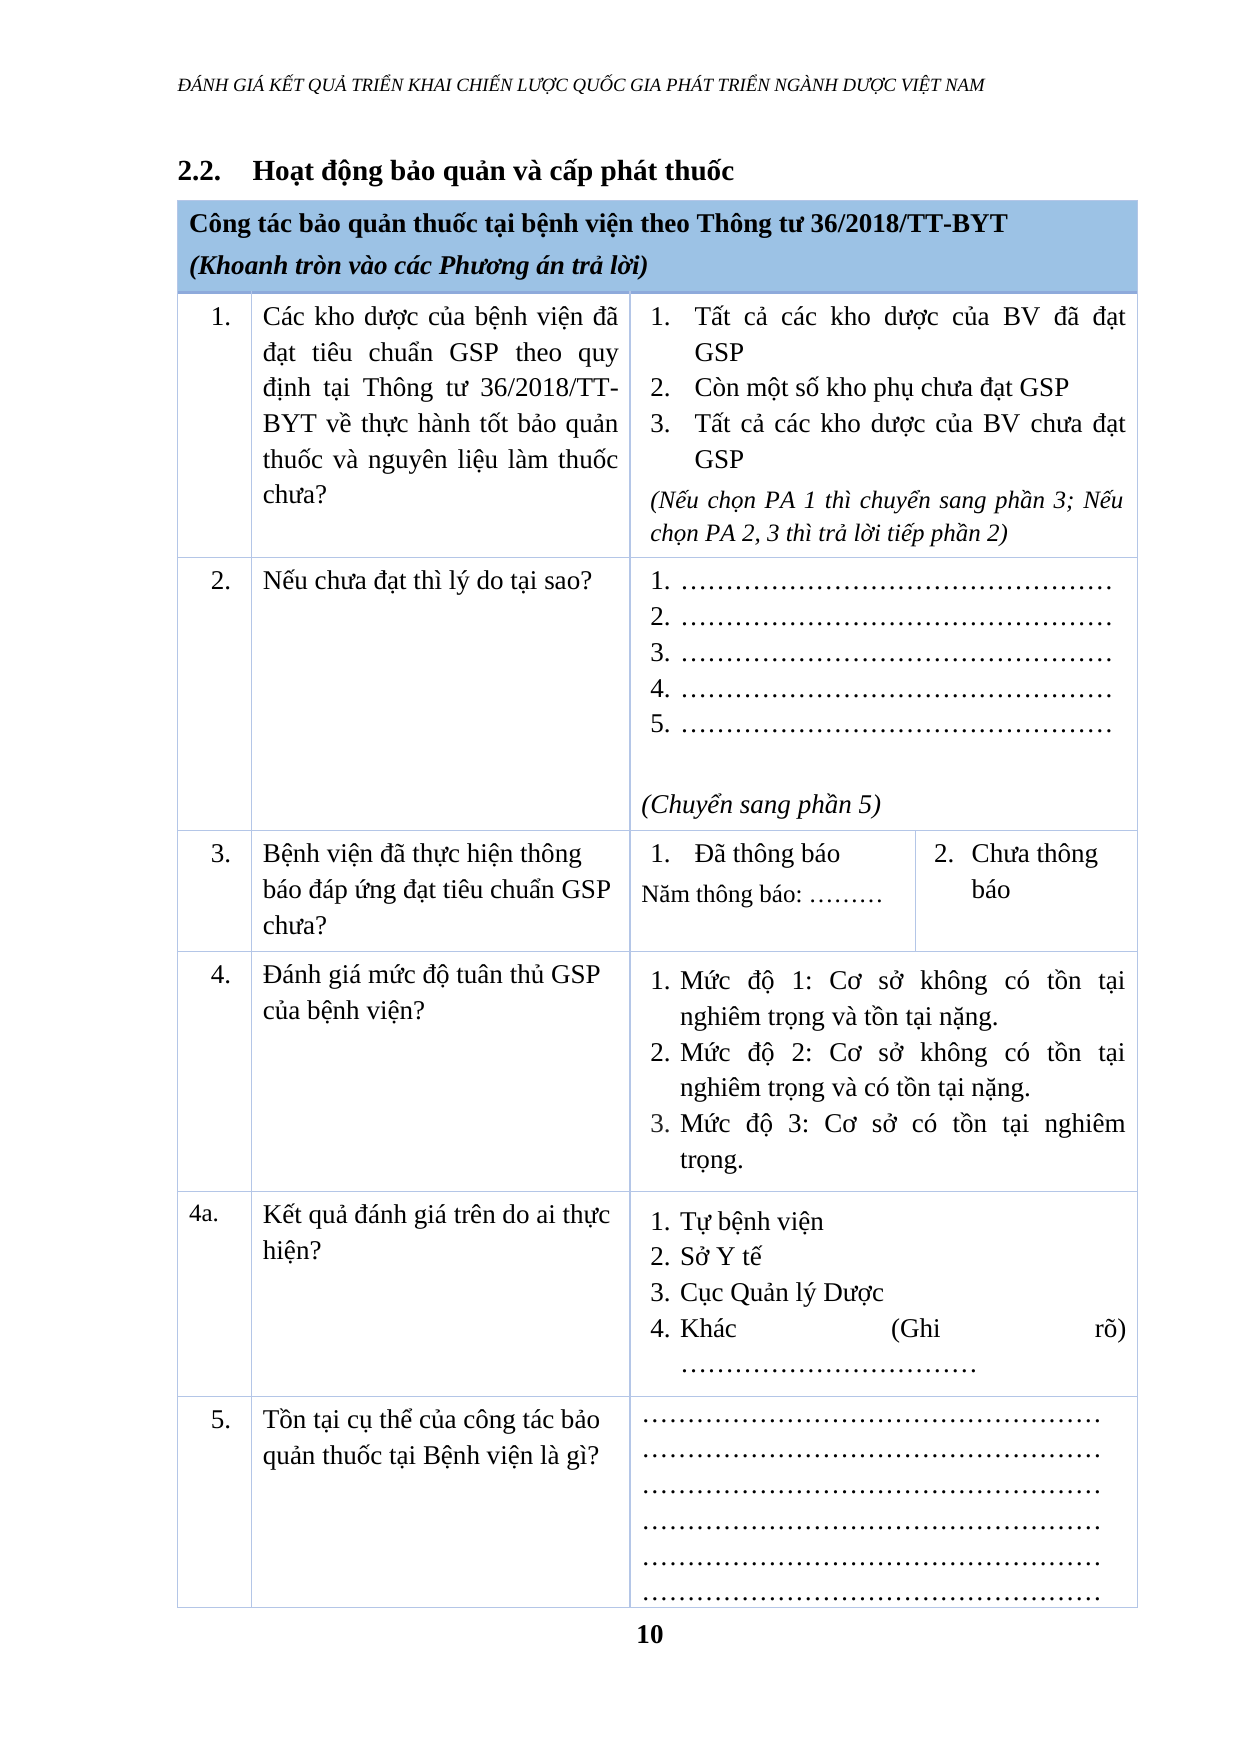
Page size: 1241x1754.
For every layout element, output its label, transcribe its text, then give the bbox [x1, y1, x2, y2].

table_cell 4a. [178, 1192, 251, 1396]
table_header Công tác bảo quản thuốc tại bệnh viện theo Thông tư 36/2018/TT-BYT (Khoanh tròn vào các Phương án trả lời) [178, 201, 1137, 291]
table_cell Tất cả các kho dược của BV đã đạt GSP Còn một số kho phụ chưa đạt GSP Tất cả các kho dược của BV chưa đạt GSP (Nếu chọn PA 1 thì chuyển sang phần 3; Nếu chọn PA 2, 3 thì trả lời tiếp phần 2) [631, 294, 1137, 557]
table_cell Mức độ 1: Cơ sở không có tồn tại nghiêm trọng và tồn tại nặng. Mức độ 2: Cơ sở không có tồn tại nghiêm trọng và có tồn tại nặng. Mức độ 3: Cơ sở có tồn tại nghiêm trọng. [631, 952, 1137, 1191]
table_cell Các kho dược của bệnh viện đã đạt tiêu chuẩn GSP theo quy định tại Thông tư 36/2018/TT-BYT về thực hành tốt bảo quản thuốc và nguyên liệu làm thuốc chưa? [252, 294, 629, 557]
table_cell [252, 1397, 629, 1607]
table_cell ………………………………………… ………………………………………… ………………………………………… ………………………………………… ………………………………………… (Chuyển sang phần 5) [631, 558, 1137, 830]
table_cell [178, 1397, 251, 1607]
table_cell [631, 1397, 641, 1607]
table_cell Đã thông báo Năm thông báo: ……… [631, 831, 915, 951]
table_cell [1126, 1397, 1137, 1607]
table_cell Chưa thông báo [916, 831, 1137, 951]
table_cell Tự bệnh viện Sở Y tế Cục Quản lý Dược Khác (Ghi rõ)…………………………… [631, 1192, 1137, 1396]
table_cell [178, 831, 251, 951]
table_cell [178, 952, 251, 1191]
table_cell [178, 558, 251, 830]
table_cell Bệnh viện đã thực hiện thông báo đáp ứng đạt tiêu chuẩn GSP chưa? [252, 831, 629, 951]
table_cell [178, 294, 251, 557]
table_cell Kết quả đánh giá trên do ai thực hiện? [252, 1192, 629, 1396]
table_cell Đánh giá mức độ tuân thủ GSP của bệnh viện? [252, 952, 629, 1191]
table_cell Nếu chưa đạt thì lý do tại sao? [252, 558, 629, 830]
list Hoạt động bảo quản và cấp phát thuốc [177, 153, 1122, 187]
